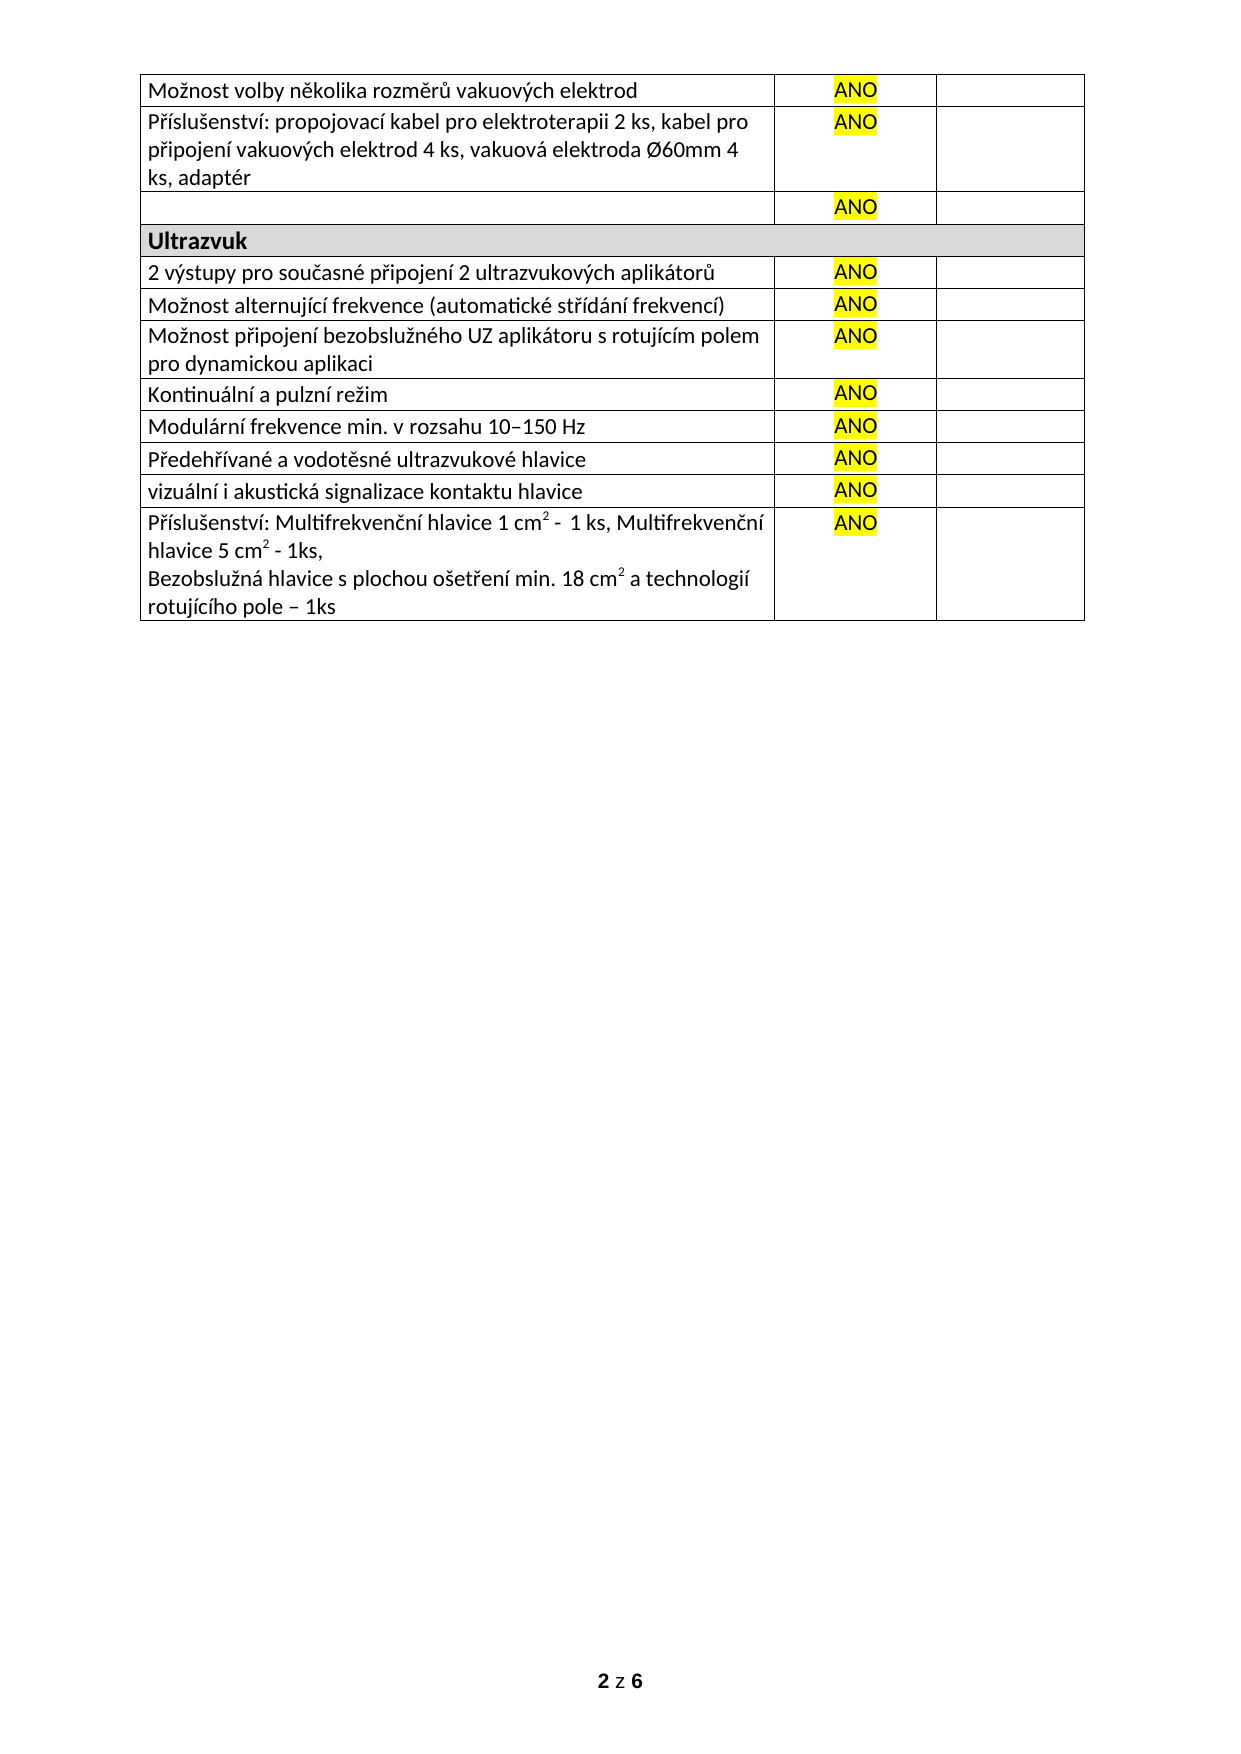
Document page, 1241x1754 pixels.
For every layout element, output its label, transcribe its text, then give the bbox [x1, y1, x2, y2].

table_cell [937, 475, 1084, 507]
table_cell [141, 192, 774, 223]
table_cell vizuální i akustická signalizace kontaktu hlavice [141, 475, 774, 507]
table_cell Ultrazvuk [141, 225, 1084, 256]
table_cell [937, 411, 1084, 442]
table_cell [937, 508, 1084, 620]
table_cell ANO [775, 107, 936, 191]
table_cell [937, 443, 1084, 474]
table_cell ANO [775, 192, 936, 223]
table_cell ANO [775, 379, 936, 410]
table_cell ANO [775, 257, 936, 288]
table_cell Předehřívané a vodotěsné ultrazvukové hlavice [141, 443, 774, 474]
table_cell ANO [775, 75, 936, 106]
table_cell [937, 192, 1084, 223]
table_cell Kontinuální a pulzní režim [141, 379, 774, 410]
table_cell [937, 289, 1084, 320]
table_cell ANO [775, 443, 936, 474]
table_cell ANO [775, 321, 936, 377]
table_cell ANO [775, 508, 936, 620]
table_cell [937, 75, 1084, 106]
table_cell [937, 257, 1084, 288]
table_cell ANO [775, 475, 936, 507]
table_cell Možnost připojení bezobslužného UZ aplikátoru s rotujícím polem pro dynamickou aplikaci [141, 321, 774, 377]
table_cell ANO [775, 289, 936, 320]
table_cell Možnost alternující frekvence (automatické střídání frekvencí) [141, 289, 774, 320]
table_cell [937, 321, 1084, 377]
table_cell 2 výstupy pro současné připojení 2 ultrazvukových aplikátorů [141, 257, 774, 288]
table_cell Modulární frekvence min. v rozsahu 10–150 Hz [141, 411, 774, 442]
table_cell ANO [775, 411, 936, 442]
table_cell [937, 379, 1084, 410]
table_cell Možnost volby několika rozměrů vakuových elektrod [141, 75, 774, 106]
table_cell [937, 107, 1084, 191]
table_cell Příslušenství: propojovací kabel pro elektroterapii 2 ks, kabel pro připojení vakuových elektrod 4 ks, vakuová elektroda Ø60mm 4 ks, adaptér [141, 107, 774, 191]
table_cell Příslušenství: Multifrekvenční hlavice 1 cm2 - 1 ks, Multifrekvenční hlavice 5 cm2 - 1ks, Bezobslužná hlavice s plochou ošetření min. 18 cm2 a technologií rotujícího pole – 1ks [141, 508, 774, 620]
